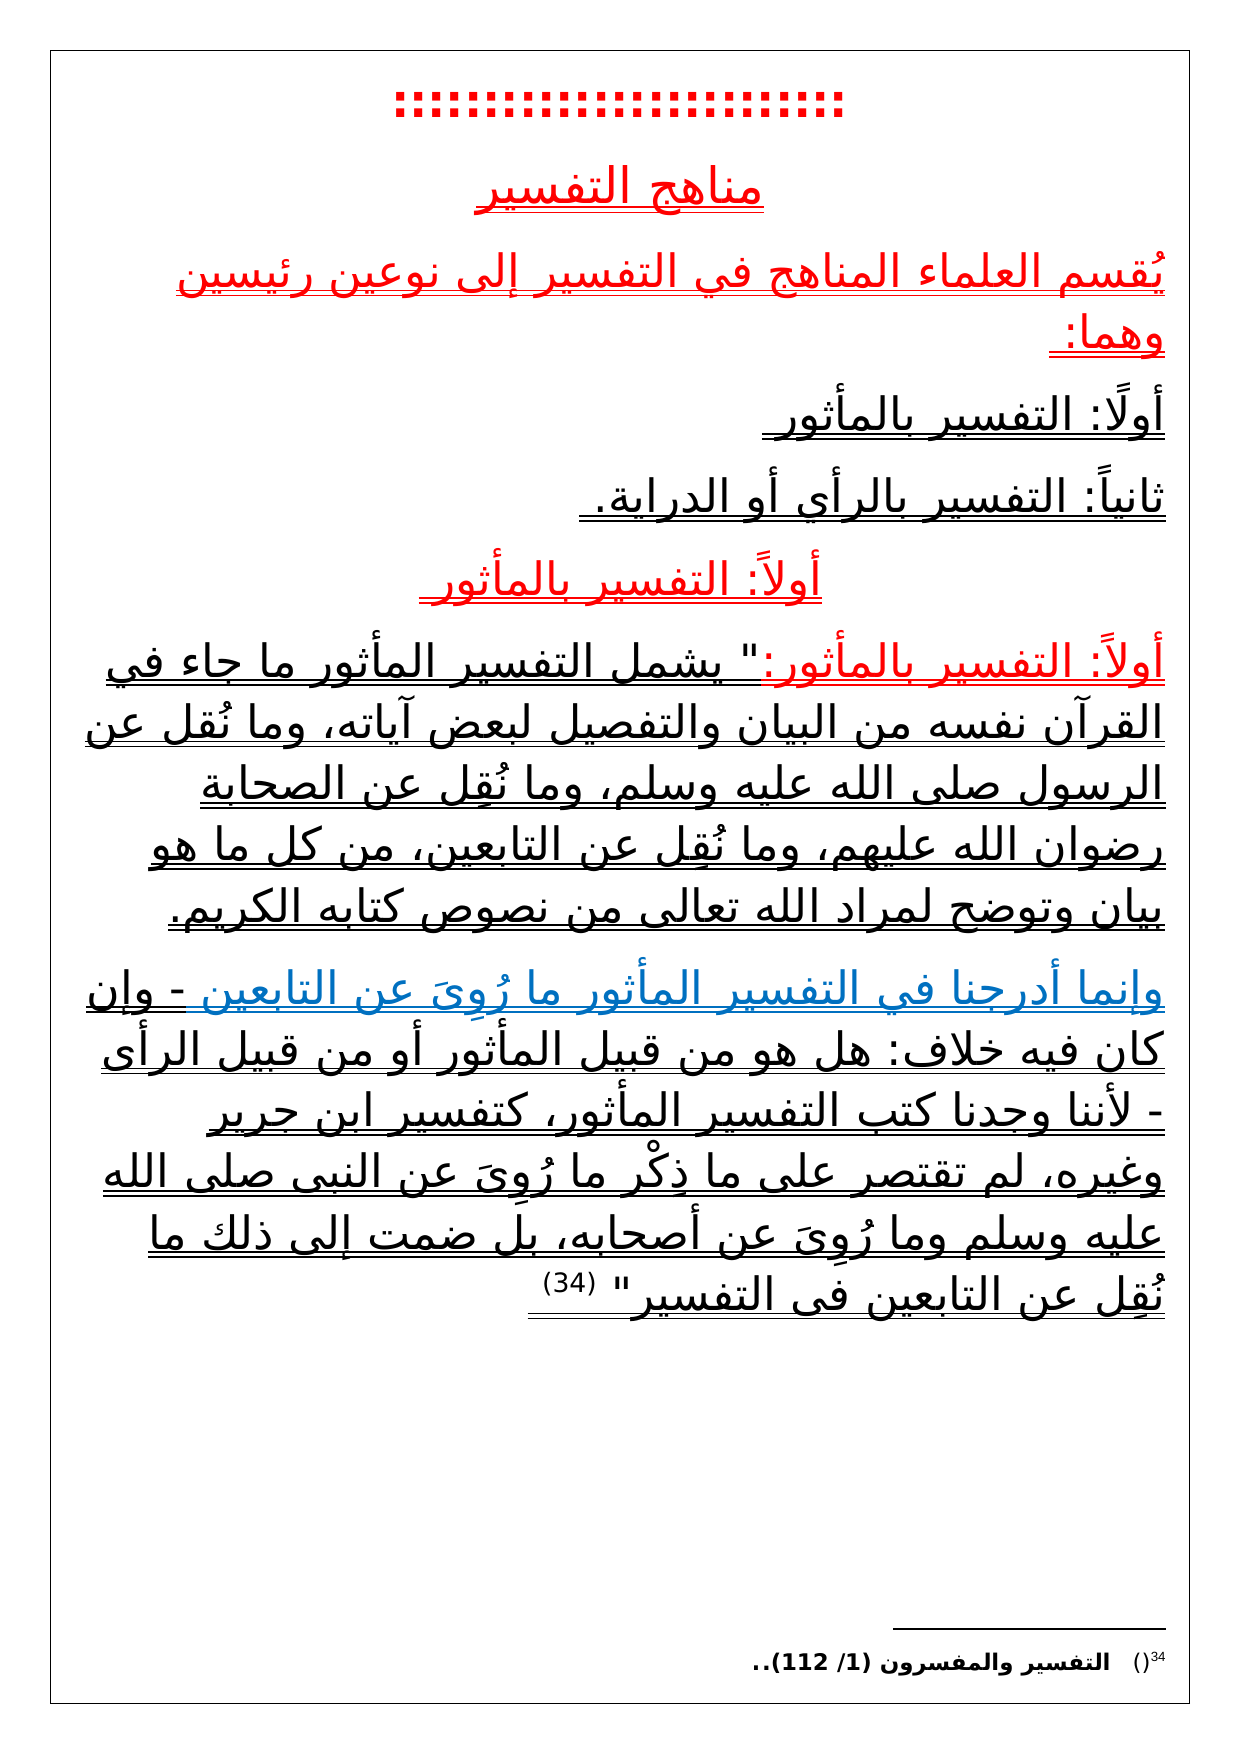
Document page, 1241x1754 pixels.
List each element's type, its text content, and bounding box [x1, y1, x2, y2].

text أولاً: التفسير بالمأثور:" يشمل التفسير المأثور ما جاء في القرآن نفسه من البيان والتفصيل لبعض آياته، وما نُقل عن الرسول صلى الله عليه وسلم، وما نُقِل عن الصحابة رضوان الله عليهم، وما نُقِل عن التابعين، من كل ما هو بيان وتوضح لمراد الله تعالى من نصوص كتابه الكريم. [75, 634, 1165, 933]
text ثانياً: التفسير بالرأي أو الدراية. [75, 470, 1165, 523]
text أولاً: التفسير بالمأثور [75, 552, 1165, 606]
text أولًا: التفسير بالمأثور [75, 388, 1165, 441]
text يُقسم العلماء المناهج في التفسير إلى نوعين رئيسين وهما: [75, 245, 1165, 359]
text مناهج التفسير [75, 157, 1165, 215]
text ::::::::::::::::::::::::: [75, 75, 1165, 128]
text وإنما أدرجنا في التفسير المأثور ما رُوِىَ عن التابعين - وإن كان فيه خلاف: هل هو من قبيل المأثور أو من قبيل الرأى - لأننا وجدنا كتب التفسير المأثور، كتفسير ابن جرير وغيره، لم تقتصر على ما ذِكْر ما رُوِىَ عن النبى صلى الله عليه وسلم وما رُوِىَ عن أصحابه، بل ضمت إلى ذلك ما نُقِل عن التابعين فى التفسير" () [75, 961, 1165, 1321]
